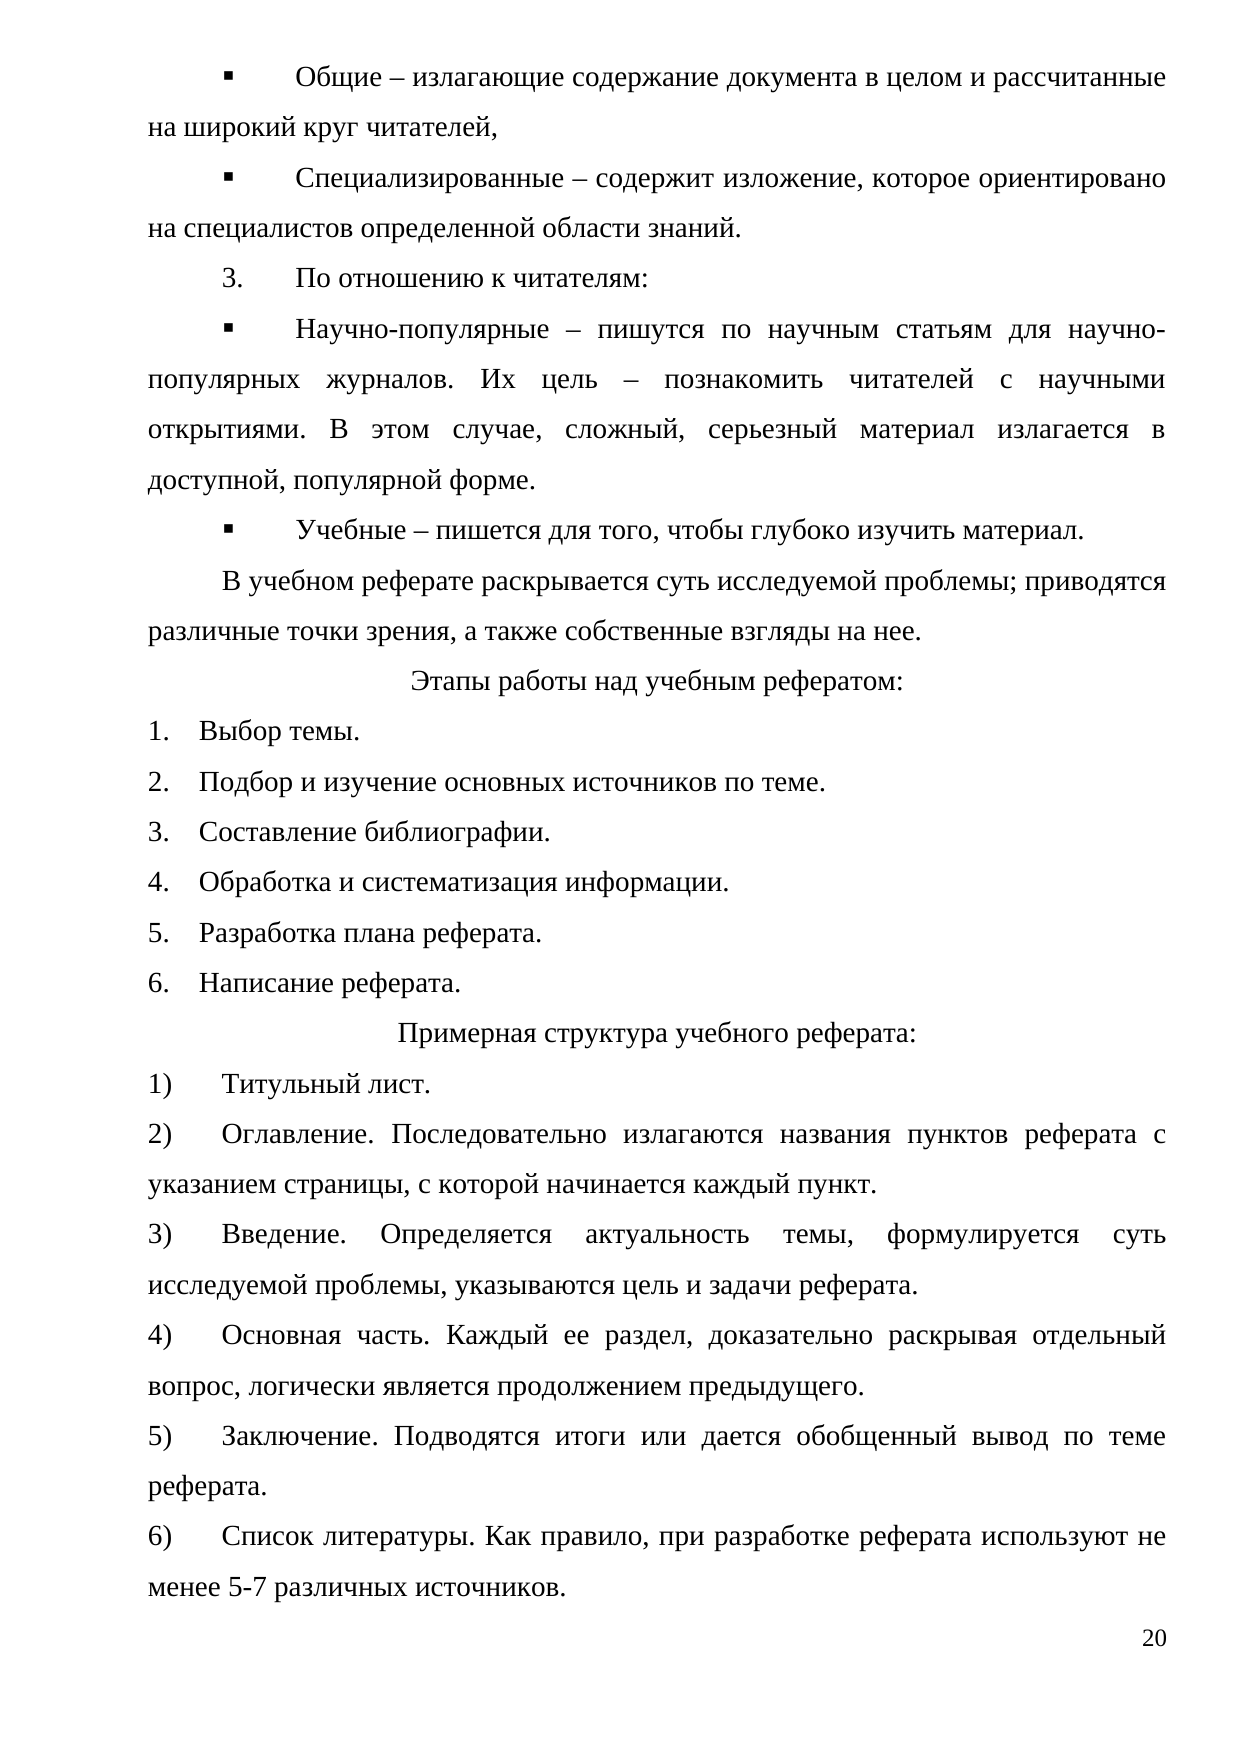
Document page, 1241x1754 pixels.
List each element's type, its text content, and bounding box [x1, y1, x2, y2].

list 3. Составление библиографии. [148, 814, 1167, 848]
list 6. Написание реферата. [148, 965, 1167, 999]
list Общие – излагающие содержание документа в целом и рассчитанные на широкий круг читателей, [148, 59, 1167, 143]
list Заключение. Подводятся итоги или дается обобщенный вывод по теме реферата. [148, 1418, 1167, 1502]
list Список литературы. Как правило, при разработке реферата используют не менее 5-7 различных источников. [148, 1518, 1167, 1602]
list 5. Разработка плана реферата. [148, 915, 1167, 948]
list Оглавление. Последовательно излагаются названия пунктов реферата с указанием страницы, с которой начинается каждый пункт. [148, 1116, 1167, 1200]
list В учебном реферате раскрывается суть исследуемой проблемы; приводятся различные точки зрения, а также собственные взгляды на нее. [148, 563, 1167, 646]
list Специализированные – содержит изложение, которое ориентировано на специалистов определенной области знаний. [148, 160, 1167, 244]
list Учебные – пишется для того, чтобы глубоко изучить материал. [148, 512, 1167, 546]
list Научно-популярные – пишутся по научным статьям для научно-популярных журналов. Их цель – познакомить читателей с научными открытиями. В этом случае, сложный, серьезный материал излагается в доступной, популярной форме. [148, 311, 1167, 495]
list Этапы работы над учебным рефератом: [148, 663, 1167, 697]
list 4. Обработка и систематизация информации. [148, 864, 1167, 898]
list Введение. Определяется актуальность темы, формулируется суть исследуемой проблемы, указываются цель и задачи реферата. [148, 1217, 1167, 1301]
list 2. Подбор и изучение основных источников по теме. [148, 764, 1167, 797]
list Основная часть. Каждый ее раздел, доказательно раскрывая отдельный вопрос, логически является продолжением предыдущего. [148, 1317, 1167, 1401]
list 1. Выбор темы. [148, 713, 1167, 747]
list Примерная структура учебного реферата: [148, 1015, 1167, 1049]
list По отношению к читателям: [148, 261, 1167, 294]
list Титульный лист. [148, 1066, 1167, 1099]
